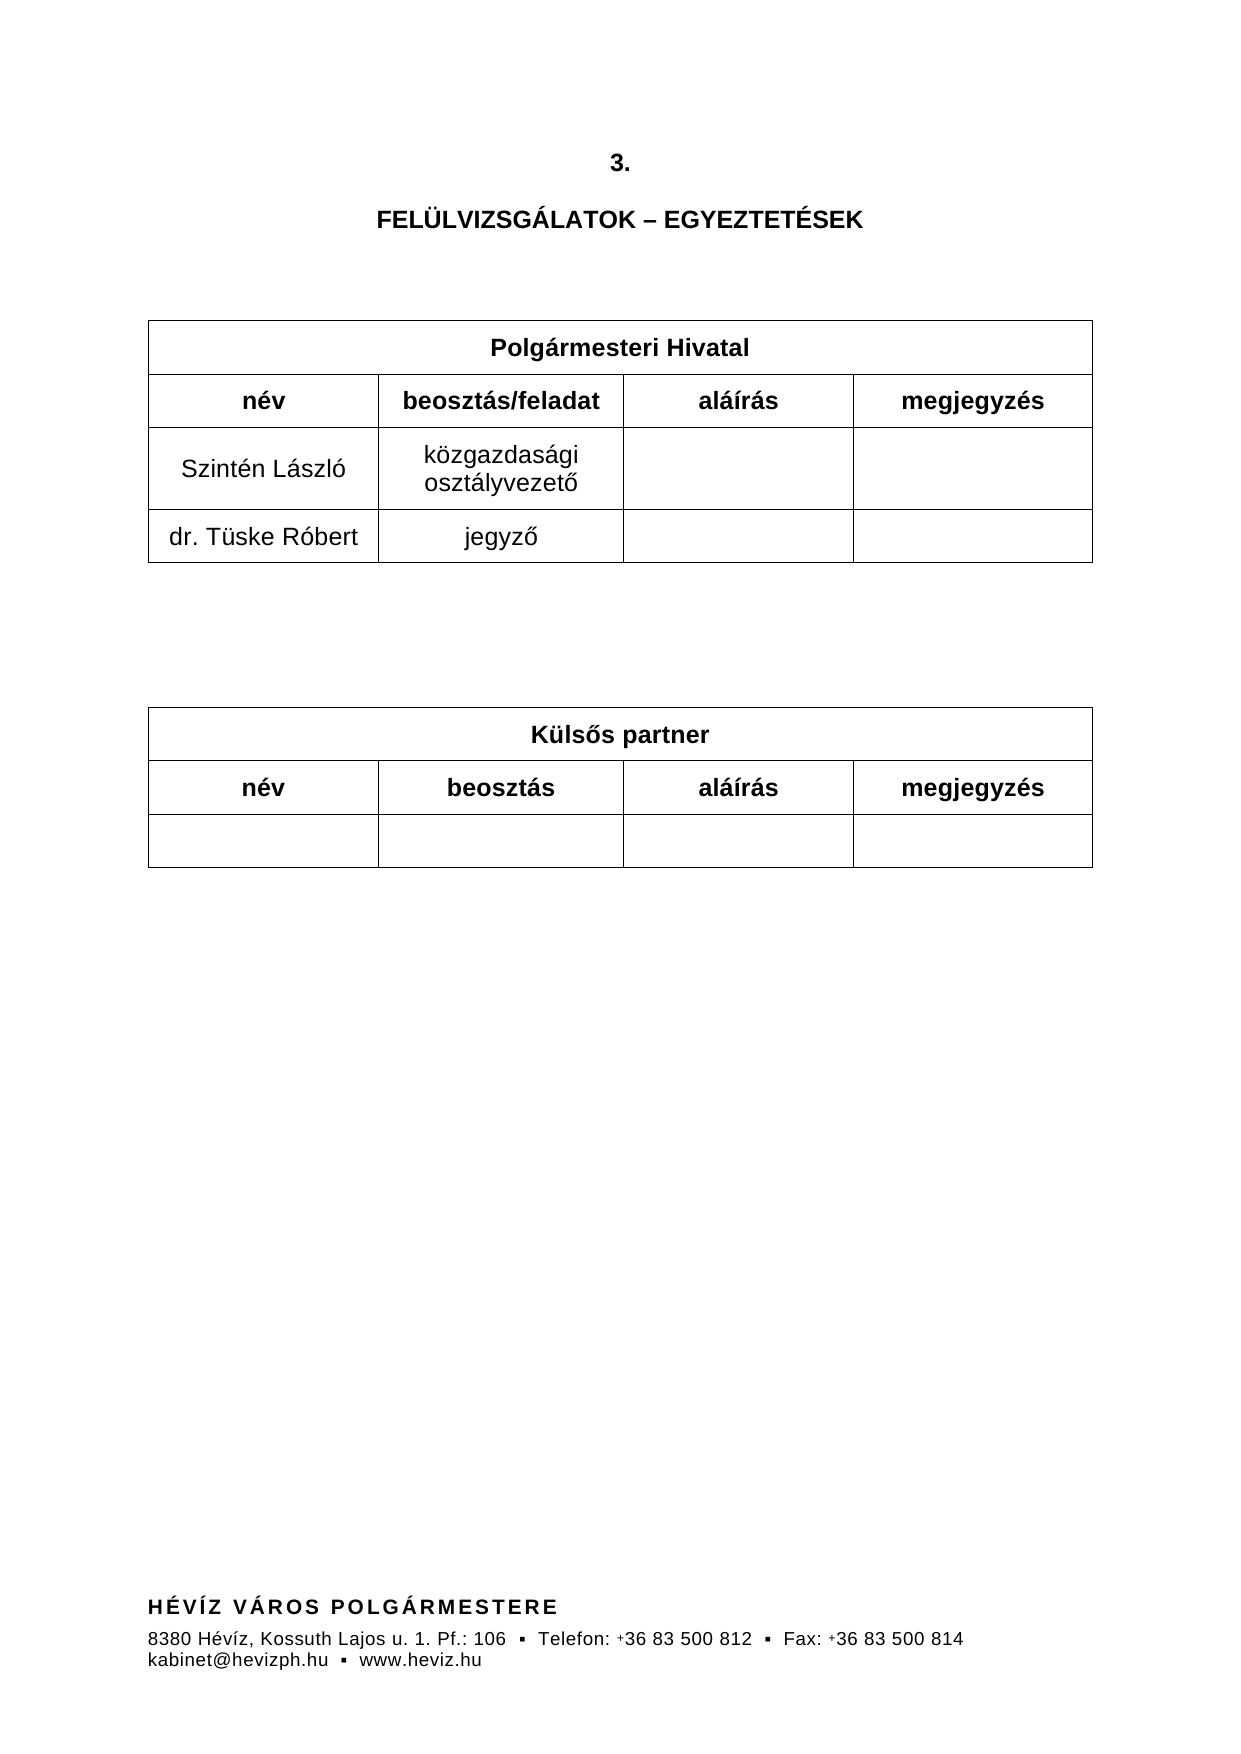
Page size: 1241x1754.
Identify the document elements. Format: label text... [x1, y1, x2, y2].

table_cell név [149, 375, 378, 427]
table_cell aláírás [624, 761, 853, 814]
table_header Külsős partner [149, 708, 1092, 760]
table_cell megjegyzés [854, 375, 1092, 427]
table_cell [854, 510, 1092, 562]
table_cell [149, 815, 378, 867]
table_header Polgármesteri Hivatal [149, 321, 1092, 373]
table_cell [854, 815, 1092, 867]
table_cell [624, 815, 853, 867]
table_cell megjegyzés [854, 761, 1092, 814]
table_cell [854, 428, 1092, 509]
table_cell Szintén László [149, 428, 378, 509]
text FELÜLVIZSGÁLATOK – EGYEZTETÉSEK [148, 205, 1093, 234]
table_cell beosztás/feladat [379, 375, 623, 427]
text 3. [148, 148, 1093, 176]
table_cell [624, 510, 853, 562]
table_cell dr. Tüske Róbert [149, 510, 378, 562]
table_cell [624, 428, 853, 509]
table_cell közgazdasági osztályvezető [379, 428, 623, 509]
table_cell beosztás [379, 761, 623, 814]
table_cell aláírás [624, 375, 853, 427]
table_cell [379, 815, 623, 867]
table_cell jegyző [379, 510, 623, 562]
table_cell név [149, 761, 378, 814]
